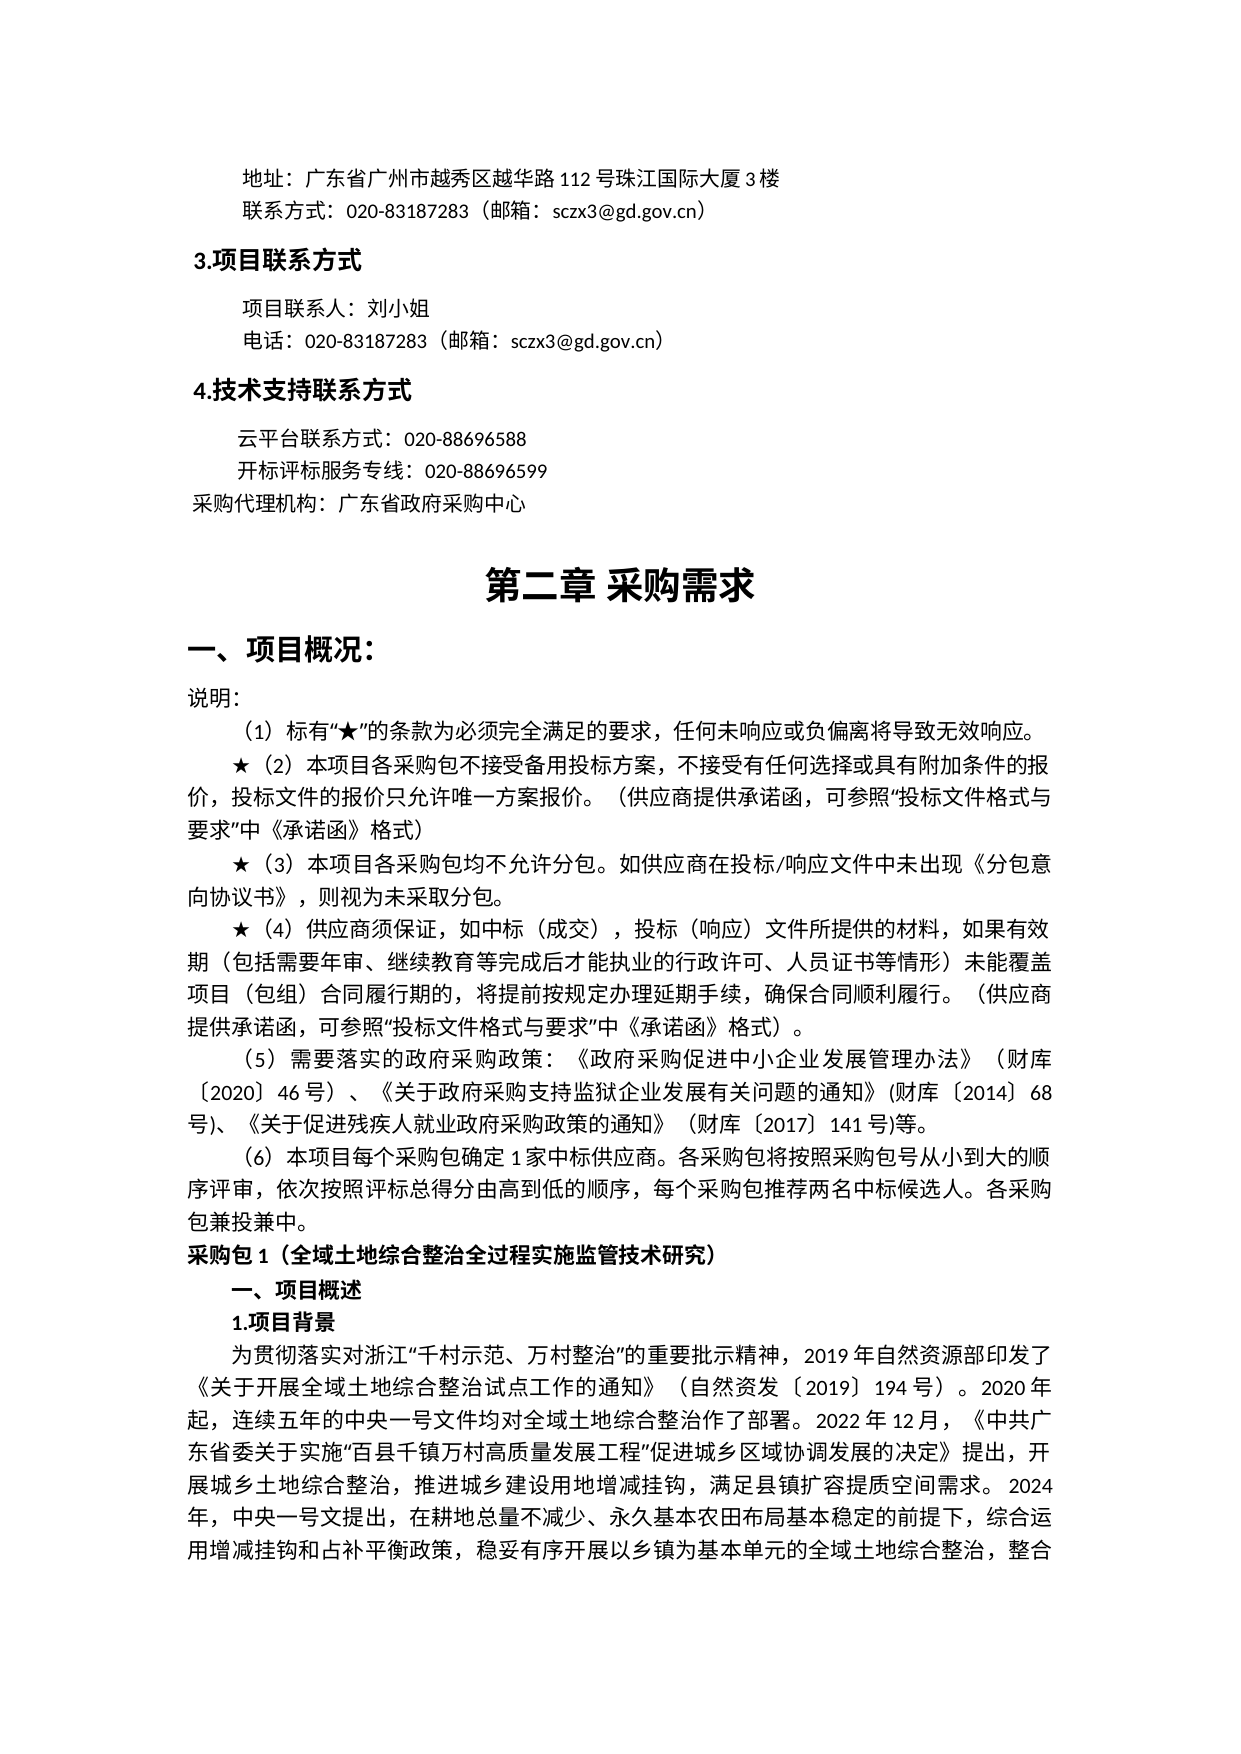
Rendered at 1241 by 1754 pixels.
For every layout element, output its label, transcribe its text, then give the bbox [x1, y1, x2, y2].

text 3.项目联系方式 [187, 227, 1053, 292]
text 采购代理机构：广东省政府采购中心 [187, 487, 1053, 519]
text 项目联系人：刘小姐 [187, 292, 1053, 324]
text ★（2）本项目各采购包不接受备用投标方案，不接受有任何选择或具有附加条件的报价，投标文件的报价只允许唯一方案报价。（供应商提供承诺函，可参照“投标文件格式与要求”中《承诺函》格式） [187, 748, 1053, 846]
text 4.技术支持联系方式 [187, 357, 1053, 422]
text 一、项目概况： [187, 617, 1053, 682]
text （1）标有“★”的条款为必须完全满足的要求，任何未响应或负偏离将导致无效响应。 [187, 714, 1053, 747]
text （6）本项目每个采购包确定1家中标供应商。各采购包将按照采购包号从小到大的顺序评审，依次按照评标总得分由高到低的顺序，每个采购包推荐两名中标候选人。各采购包兼投兼中。 [187, 1140, 1053, 1238]
text ★（3）本项目各采购包均不允许分包。如供应商在投标/响应文件中未出现《分包意向协议书》，则视为未采取分包。 [187, 848, 1053, 913]
text 采购包1（全域土地综合整治全过程实施监管技术研究） [187, 1239, 1053, 1272]
text 1.项目背景 [187, 1306, 1053, 1338]
text 说明： [187, 682, 1053, 714]
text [187, 1338, 1053, 1566]
text 第二章 采购需求 [187, 552, 1053, 617]
text 一、项目概述 [187, 1273, 1053, 1306]
text 地址：广东省广州市越秀区越华路112号珠江国际大厦3楼 [187, 162, 1053, 194]
text （5）需要落实的政府采购政策：《政府采购促进中小企业发展管理办法》（财库〔2020〕46号）、《关于政府采购支持监狱企业发展有关问题的通知》(财库〔2014〕68号)、《关于促进残疾人就业政府采购政策的通知》（财库〔2017〕141号)等。 [187, 1043, 1053, 1140]
text 开标评标服务专线：020-88696599 [187, 454, 1053, 487]
text ★（4）供应商须保证，如中标（成交），投标（响应）文件所提供的材料，如果有效期（包括需要年审、继续教育等完成后才能执业的行政许可、人员证书等情形）未能覆盖项目（包组）合同履行期的，将提前按规定办理延期手续，确保合同顺利履行。（供应商提供承诺函，可参照“投标文件格式与要求”中《承诺函》格式）。 [187, 913, 1053, 1043]
text 联系方式：020-83187283（邮箱：sczx3@gd.gov.cn） [187, 194, 1053, 227]
text 云平台联系方式：020-88696588 [187, 422, 1053, 454]
text 电话：020-83187283（邮箱：sczx3@gd.gov.cn） [187, 324, 1053, 357]
